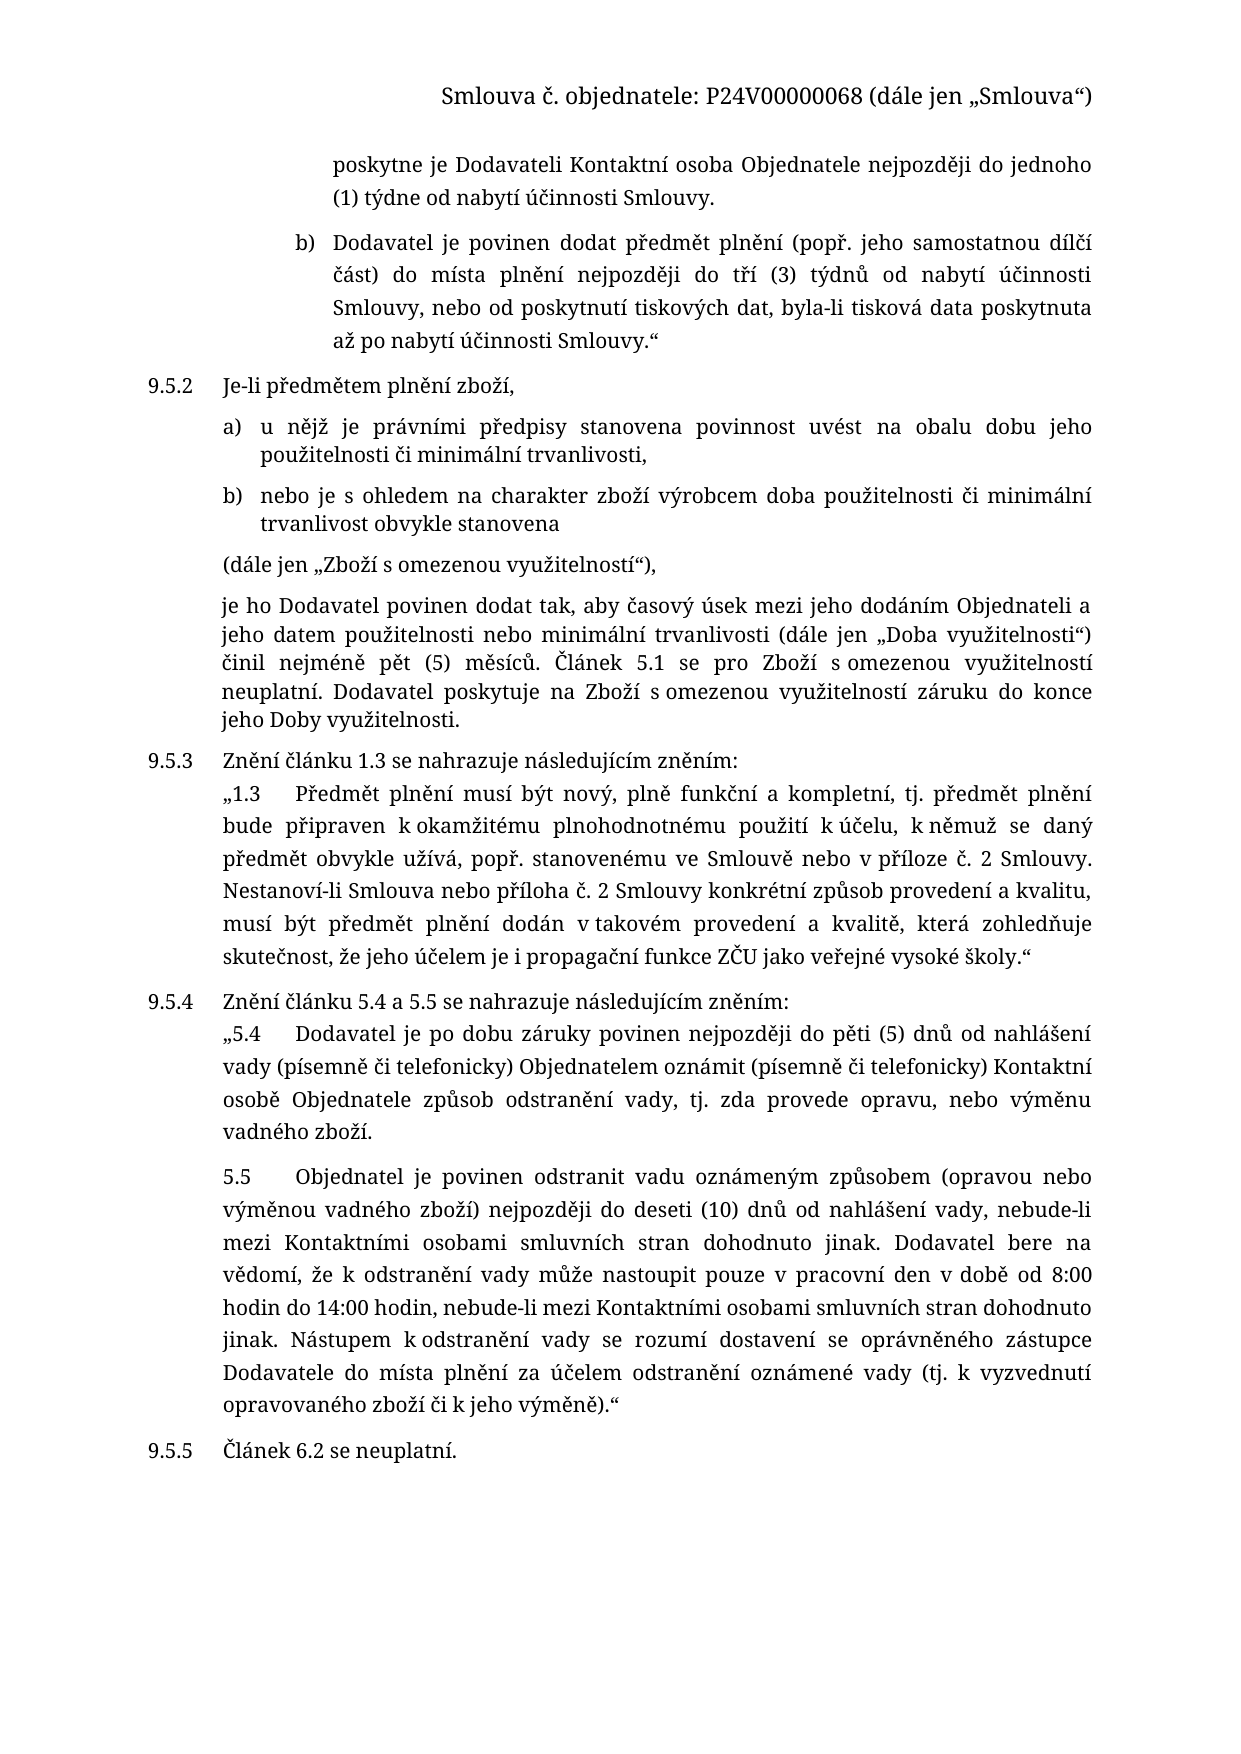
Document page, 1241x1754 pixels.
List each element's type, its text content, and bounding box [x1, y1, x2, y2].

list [295, 150, 1093, 211]
list nebo je s ohledem na charakter zboží výrobcem doba použitelnosti či minimální trvanlivost obvykle stanovena [223, 481, 1093, 538]
list Je-li předmětem plnění zboží, [148, 371, 1093, 399]
text je ho Dodavatel povinen dodat tak, aby časový úsek mezi jeho dodáním Objednateli a jeho datem použitelnosti nebo minimální trvanlivosti (dále jen „Doba využitelnosti“) činil nejméně pět (5) měsíců. Článek 5.1 se pro Zboží s omezenou využitelností neuplatní. Dodavatel poskytuje na Zboží s omezenou využitelností záruku do konce jeho Doby využitelnosti. [221, 591, 1093, 734]
list 5.5 Objednatel je povinen odstranit vadu oznámeným způsobem (opravou nebo výměnou vadného zboží) nejpozději do deseti (10) dnů od nahlášení vady, nebude-li mezi Kontaktními osobami smluvních stran dohodnuto jinak. Dodavatel bere na vědomí, že k odstranění vady může nastoupit pouze v pracovní den v době od 8:00 hodin do 14:00 hodin, nebude-li mezi Kontaktními osobami smluvních stran dohodnuto jinak. Nástupem k odstranění vady se rozumí dostavení se oprávněného zástupce Dodavatele do místa plnění za účelem odstranění oznámené vady (tj. k vyzvednutí opravovaného zboží či k jeho výměně).“ [223, 1162, 1093, 1419]
list Znění článku 5.4 a 5.5 se nahrazuje následujícím zněním: [148, 987, 1093, 1015]
list u nějž je právními předpisy stanovena povinnost uvést na obalu dobu jeho použitelnosti či minimální trvanlivosti, [223, 412, 1093, 469]
list „1.3 Předmět plnění musí být nový, plně funkční a kompletní, tj. předmět plnění bude připraven k okamžitému plnohodnotnému použití k účelu, k němuž se daný předmět obvykle užívá, popř. stanovenému ve Smlouvě nebo v příloze č. 2 Smlouvy. Nestanoví-li Smlouva nebo příloha č. 2 Smlouvy konkrétní způsob provedení a kvalitu, musí být předmět plnění dodán v takovém provedení a kvalitě, která zohledňuje skutečnost, že jeho účelem je i propagační funkce ZČU jako veřejné vysoké školy.“ [223, 779, 1093, 970]
list Znění článku 1.3 se nahrazuje následujícím zněním: [148, 746, 1093, 774]
list „5.4 Dodavatel je po dobu záruky povinen nejpozději do pěti (5) dnů od nahlášení vady (písemně či telefonicky) Objednatelem oznámit (písemně či telefonicky) Kontaktní osobě Objednatele způsob odstranění vady, tj. zda provede opravu, nebo výměnu vadného zboží. [223, 1019, 1093, 1146]
text (dále jen „Zboží s omezenou využitelností“), [223, 551, 1093, 579]
list Článek 6.2 se neuplatní. [148, 1436, 1093, 1464]
list Dodavatel je povinen dodat předmět plnění (popř. jeho samostatnou dílčí část) do místa plnění nejpozději do tří (3) týdnů od nabytí účinnosti Smlouvy, nebo od poskytnutí tiskových dat, byla-li tisková data poskytnuta až po nabytí účinnosti Smlouvy.“ [295, 228, 1093, 354]
